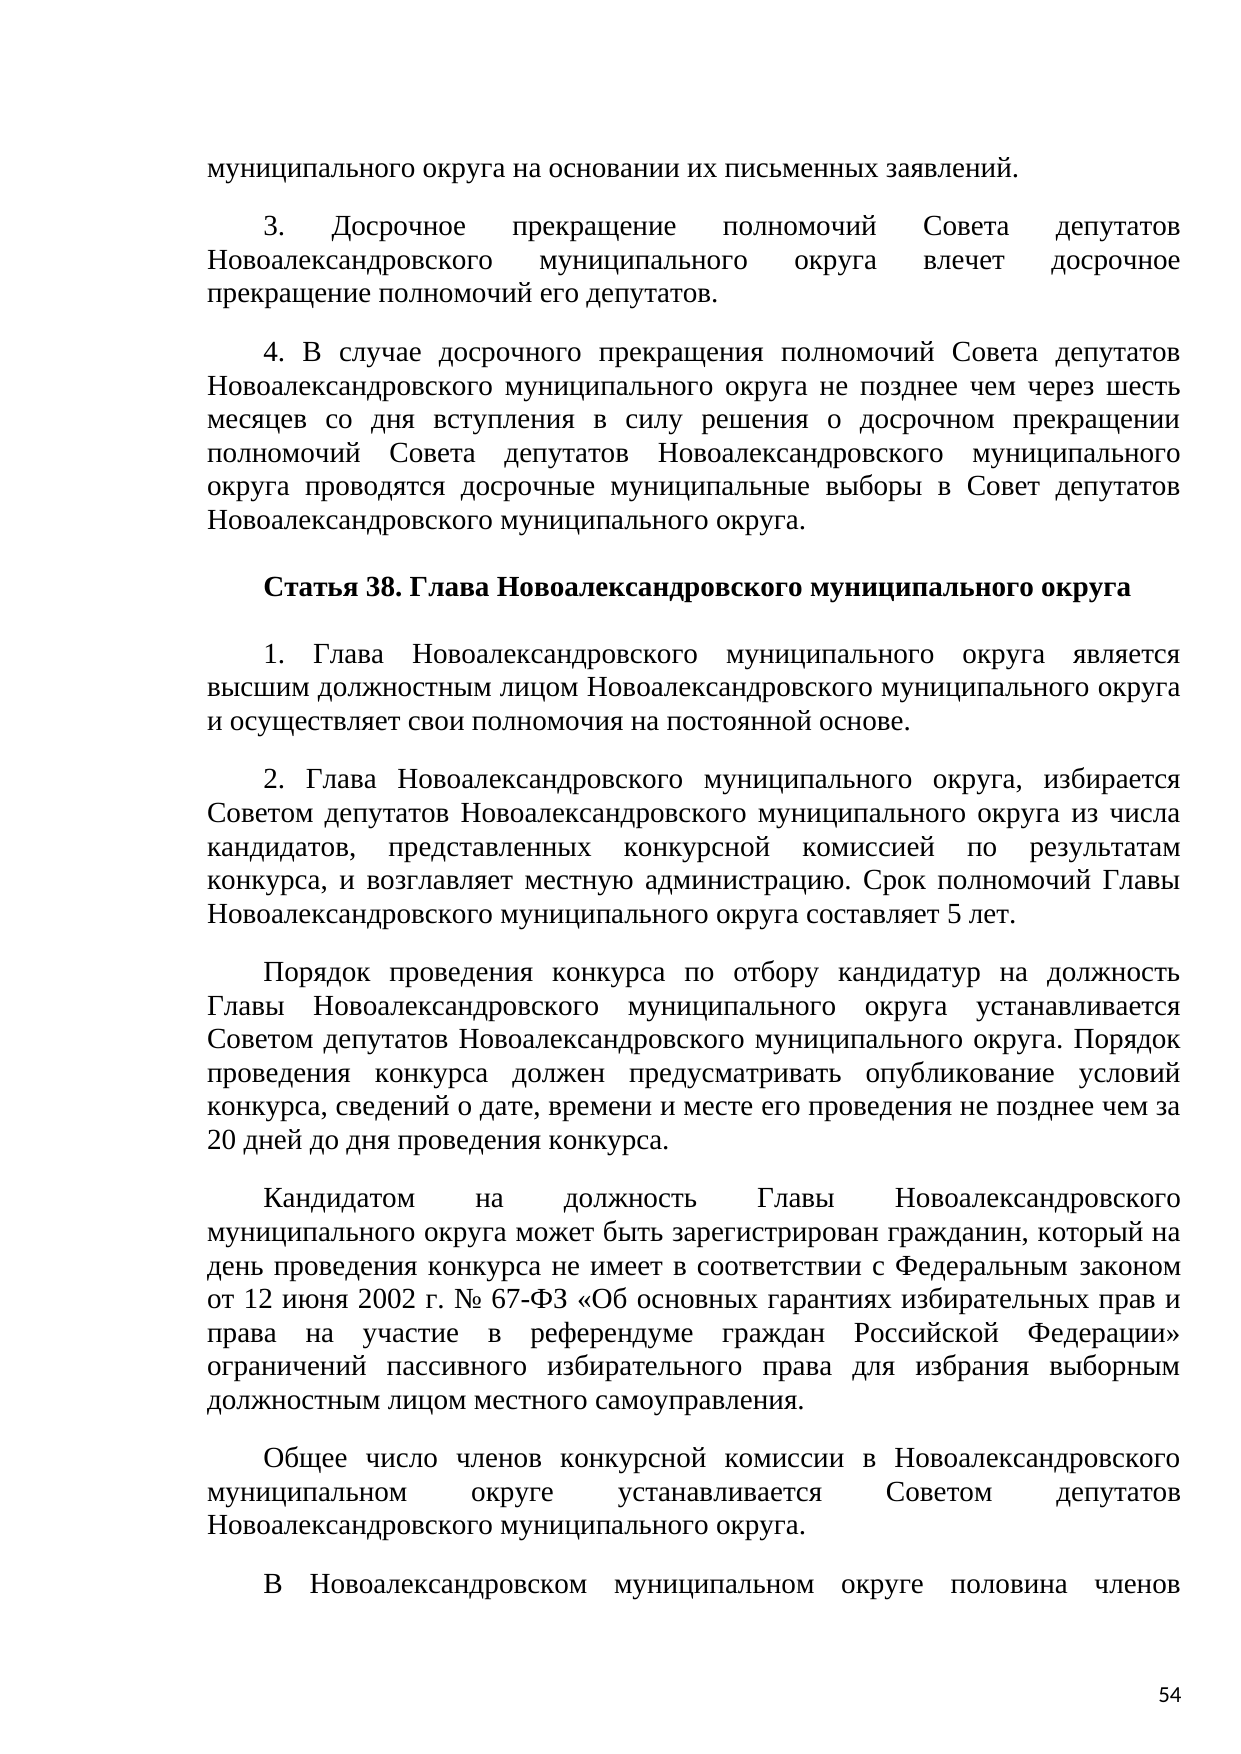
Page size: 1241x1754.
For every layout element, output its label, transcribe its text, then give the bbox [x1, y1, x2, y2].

text Порядок проведения конкурса по отбору кандидатур на должность Главы Новоалександровского муниципального округа устанавливается Советом депутатов Новоалександровского муниципального округа. Порядок проведения конкурса должен предусматривать опубликование условий конкурса, сведений о дате, времени и месте его проведения не позднее чем за 20 дней до дня проведения конкурса. [207, 954, 1181, 1156]
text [207, 1566, 1181, 1599]
text Общее число членов конкурсной комиссии в Новоалександровского муниципальном округе устанавливается Советом депутатов Новоалександровского муниципального округа. [207, 1440, 1181, 1541]
text 2. Глава Новоалександровского муниципального округа, избирается Советом депутатов Новоалександровского муниципального округа из числа кандидатов, представленных конкурсной комиссией по результатам конкурса, и возглавляет местную администрацию. Срок полномочий Главы Новоалександровского муниципального округа составляет 5 лет. [207, 762, 1181, 929]
text 3. Досрочное прекращение полномочий Совета депутатов Новоалександровского муниципального округа влечет досрочное прекращение полномочий его депутатов. [207, 208, 1181, 309]
text Кандидатом на должность Главы Новоалександровского муниципального округа может быть зарегистрирован гражданин, который на день проведения конкурса не имеет в соответствии с Федеральным законом от 12 июня 2002 г. № 67-ФЗ «Об основных гарантиях избирательных прав и права на участие в референдуме граждан Российской Федерации» ограничений пассивного избирательного права для избрания выборным должностным лицом местного самоуправления. [207, 1181, 1181, 1415]
title Статья 38. Глава Новоалександровского муниципального округа [207, 569, 1181, 602]
text 1. Глава Новоалександровского муниципального округа является высшим должностным лицом Новоалександровского муниципального округа и осуществляет свои полномочия на постоянной основе. [207, 636, 1181, 737]
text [207, 150, 1181, 183]
text 4. В случае досрочного прекращения полномочий Совета депутатов Новоалександровского муниципального округа не позднее чем через шесть месяцев со дня вступления в силу решения о досрочном прекращении полномочий Совета депутатов Новоалександровского муниципального округа проводятся досрочные муниципальные выборы в Совет депутатов Новоалександровского муниципального округа. [207, 334, 1181, 535]
